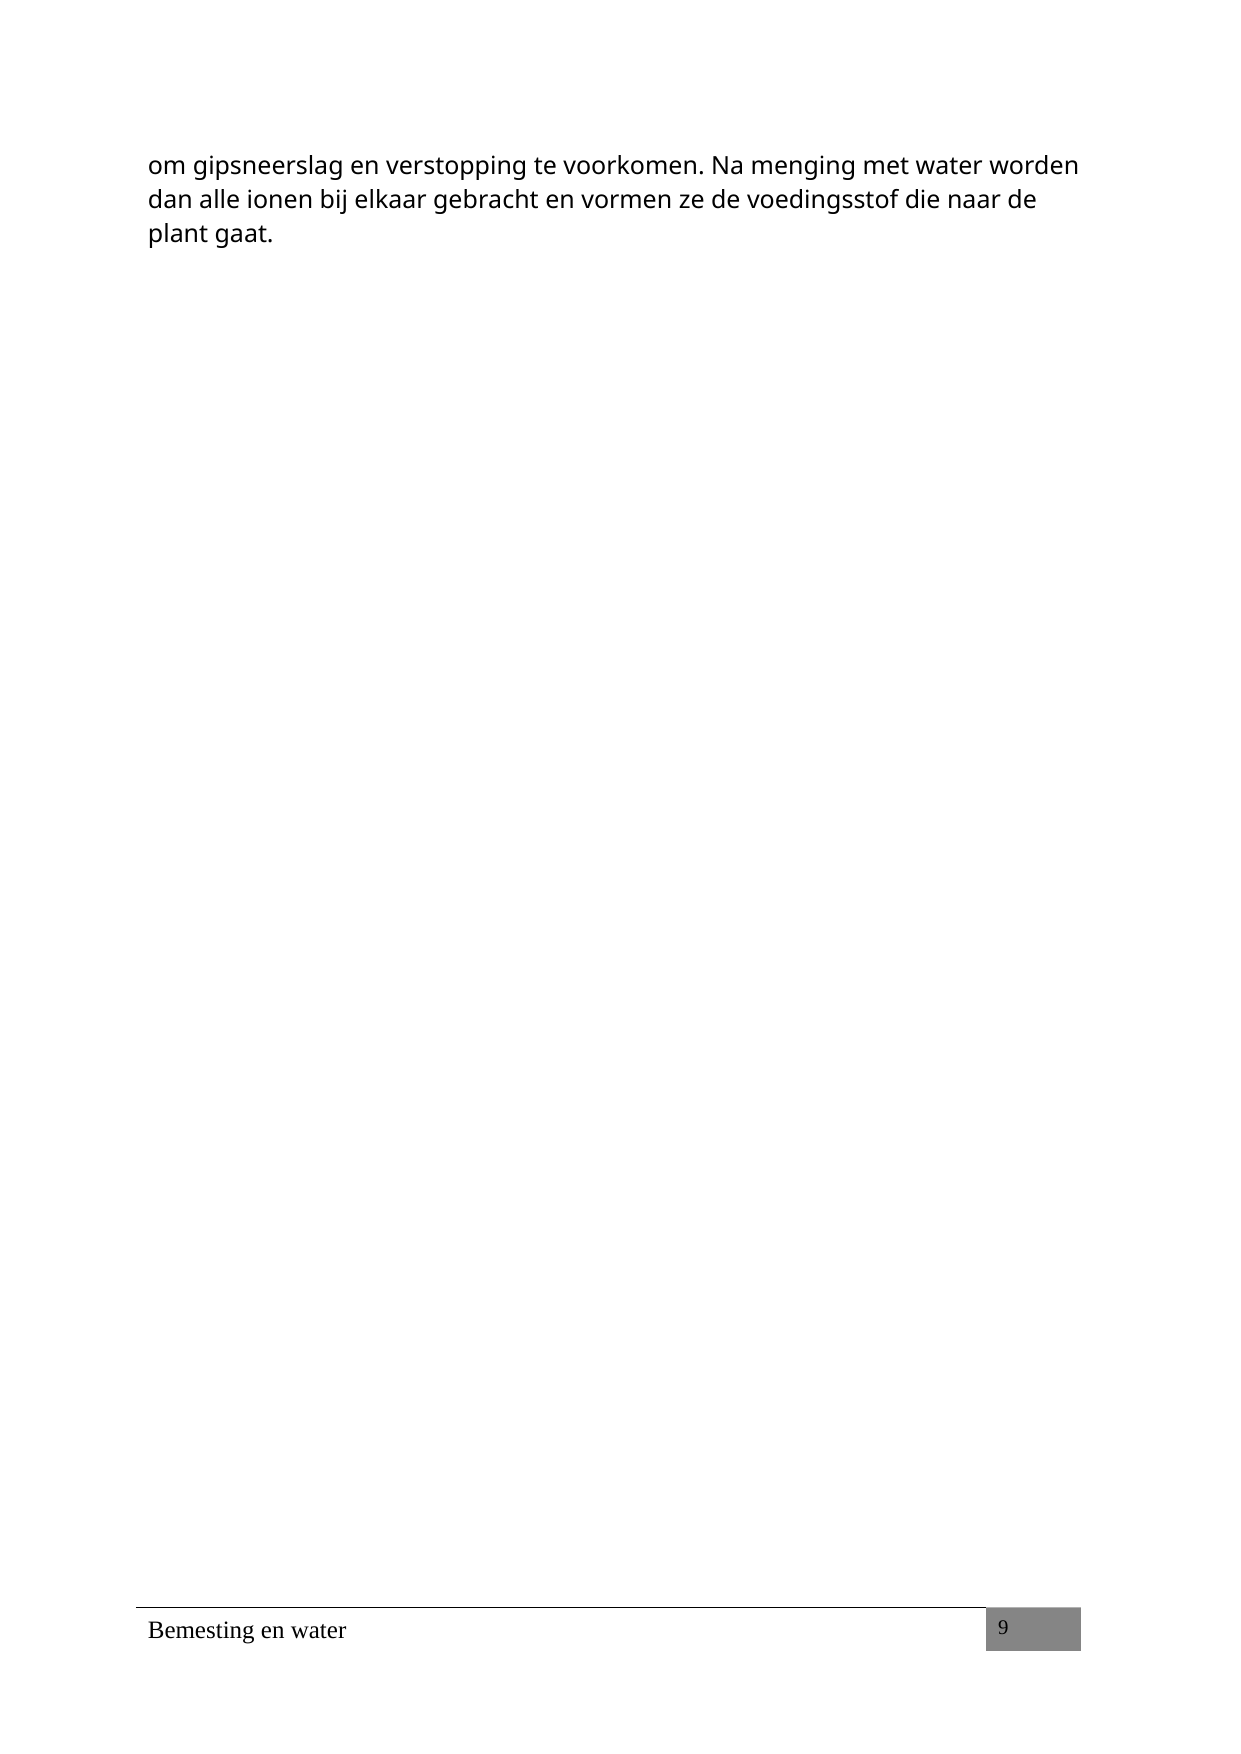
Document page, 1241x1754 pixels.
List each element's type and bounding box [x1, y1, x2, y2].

text [148, 148, 1092, 250]
